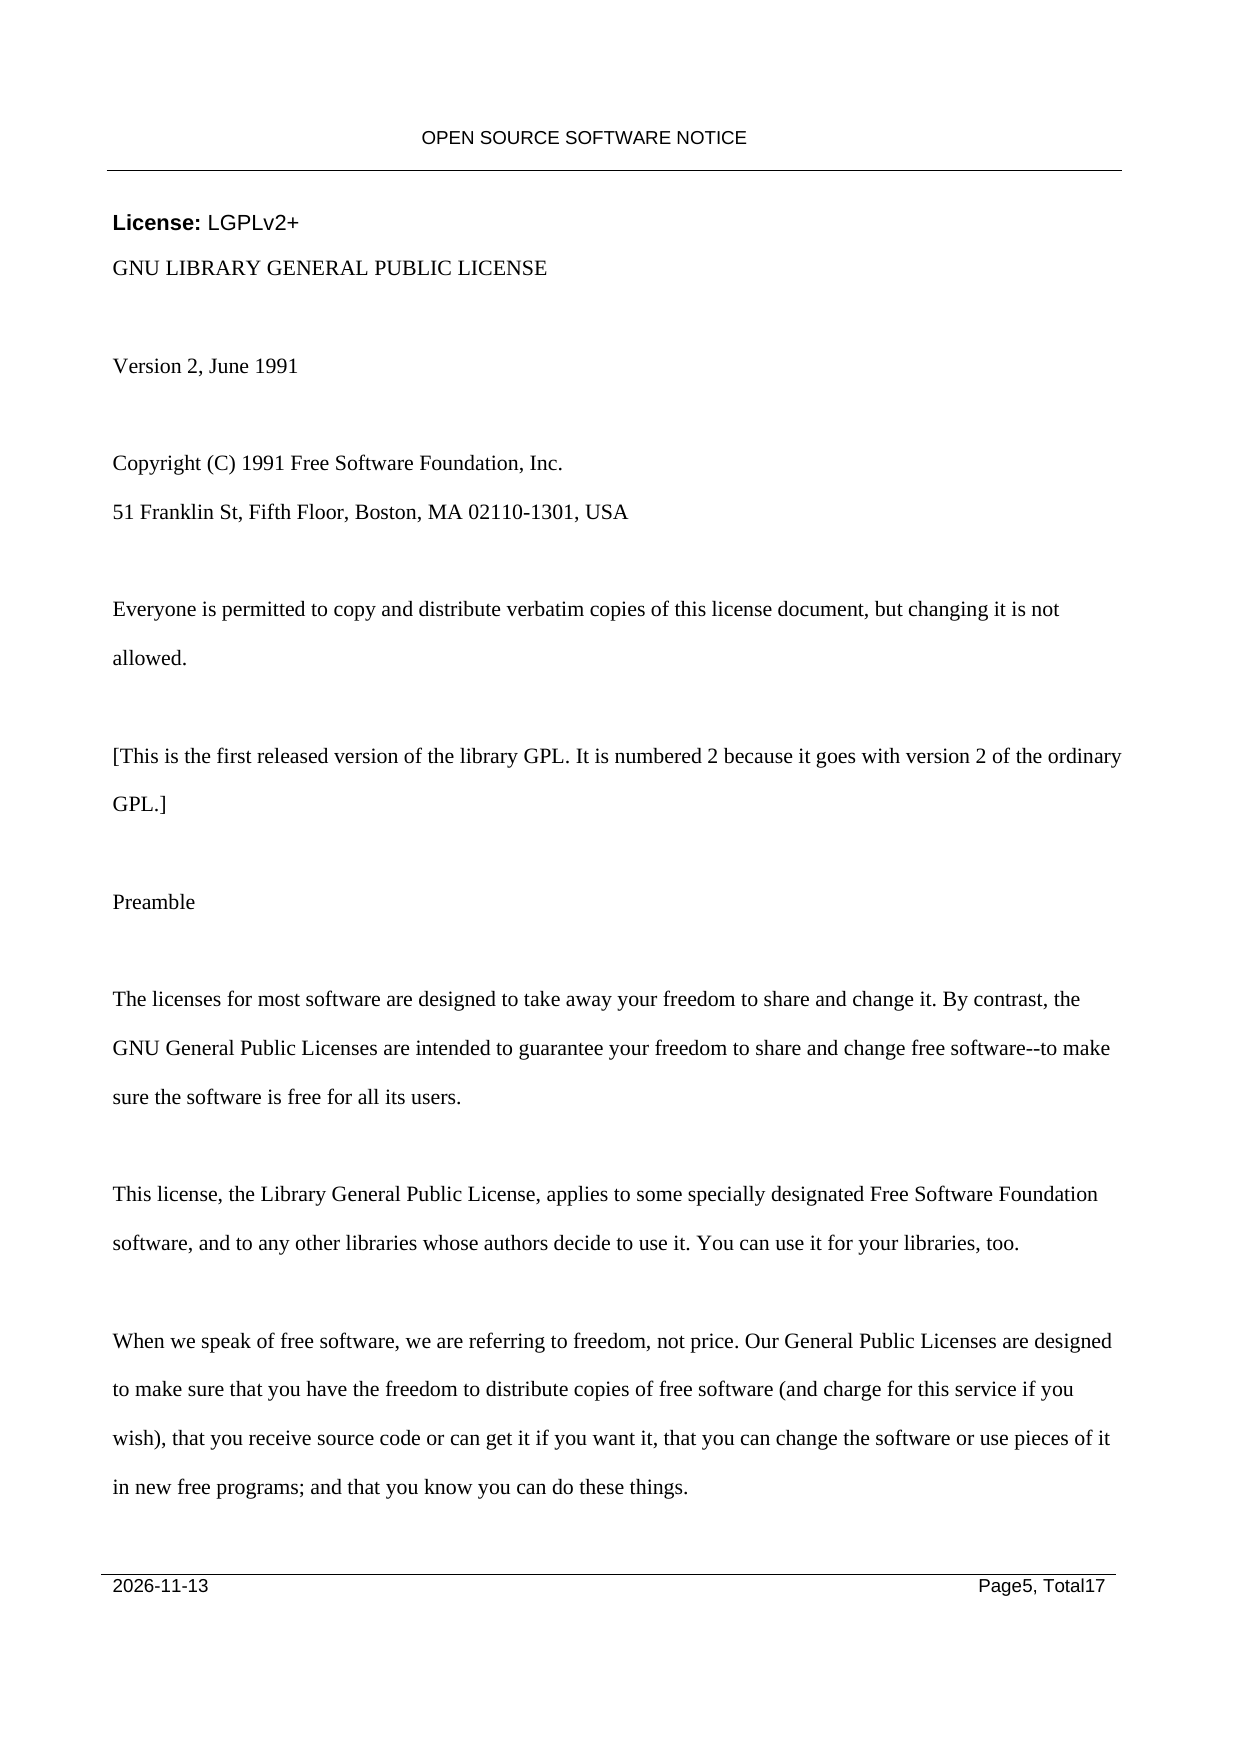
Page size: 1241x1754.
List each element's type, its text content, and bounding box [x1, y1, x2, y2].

text License: LGPLv2+ [112, 206, 1128, 239]
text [112, 251, 1128, 1503]
